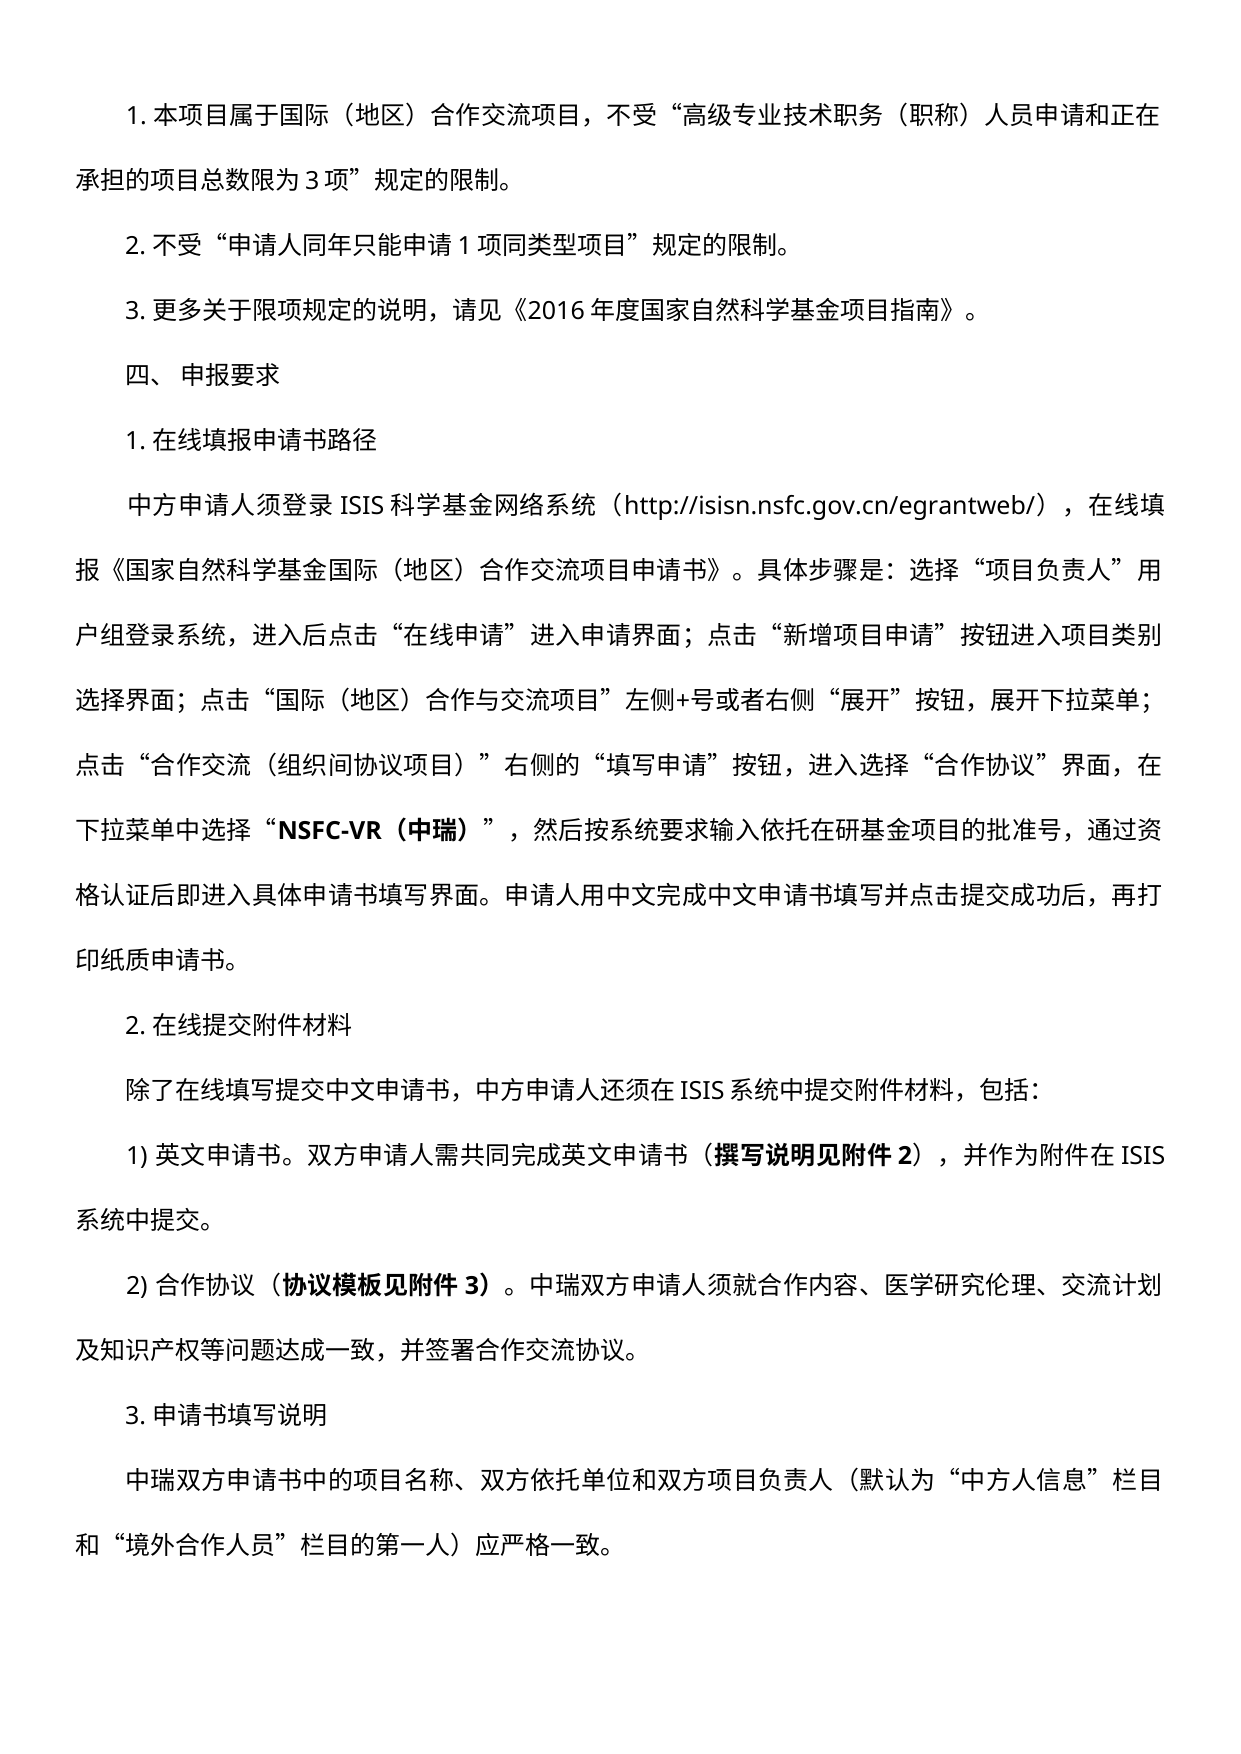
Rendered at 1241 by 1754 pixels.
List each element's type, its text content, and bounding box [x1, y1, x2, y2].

text 2) 合作协议（协议模板见附件3）。中瑞双方申请人须就合作内容、医学研究伦理、交流计划及知识产权等问题达成一致，并签署合作交流协议。 [75, 1251, 1165, 1381]
text 1) 英文申请书。双方申请人需共同完成英文申请书（撰写说明见附件2），并作为附件在ISIS系统中提交。 [75, 1121, 1165, 1251]
text 中瑞双方申请书中的项目名称、双方依托单位和双方项目负责人（默认为“中方人信息”栏目和“境外合作人员”栏目的第一人）应严格一致。 [75, 1446, 1165, 1576]
text 1. 本项目属于国际（地区）合作交流项目，不受“高级专业技术职务（职称）人员申请和正在承担的项目总数限为3项”规定的限制。 [75, 81, 1165, 211]
text 1. 在线填报申请书路径 [75, 406, 1165, 471]
text 3. 更多关于限项规定的说明，请见《2016年度国家自然科学基金项目指南》。 [75, 276, 1165, 341]
text 3. 申请书填写说明 [75, 1381, 1165, 1446]
text 除了在线填写提交中文申请书，中方申请人还须在ISIS系统中提交附件材料，包括： [75, 1056, 1165, 1121]
text 中方申请人须登录ISIS科学基金网络系统（http://isisn.nsfc.gov.cn/egrantweb/），在线填报《国家自然科学基金国际（地区）合作交流项目申请书》。具体步骤是：选择“项目负责人”用户组登录系统，进入后点击“在线申请”进入申请界面；点击“新增项目申请”按钮进入项目类别选择界面；点击“国际（地区）合作与交流项目”左侧+号或者右侧“展开”按钮，展开下拉菜单；点击“合作交流（组织间协议项目）”右侧的“填写申请”按钮，进入选择“合作协议”界面，在下拉菜单中选择“NSFC-VR（中瑞）”，然后按系统要求输入依托在研基金项目的批准号，通过资格认证后即进入具体申请书填写界面。申请人用中文完成中文申请书填写并点击提交成功后，再打印纸质申请书。 [75, 471, 1165, 991]
text 四、 申报要求 [75, 341, 1165, 406]
text 2. 在线提交附件材料 [75, 991, 1165, 1056]
text 2. 不受“申请人同年只能申请1项同类型项目”规定的限制。 [75, 211, 1165, 276]
